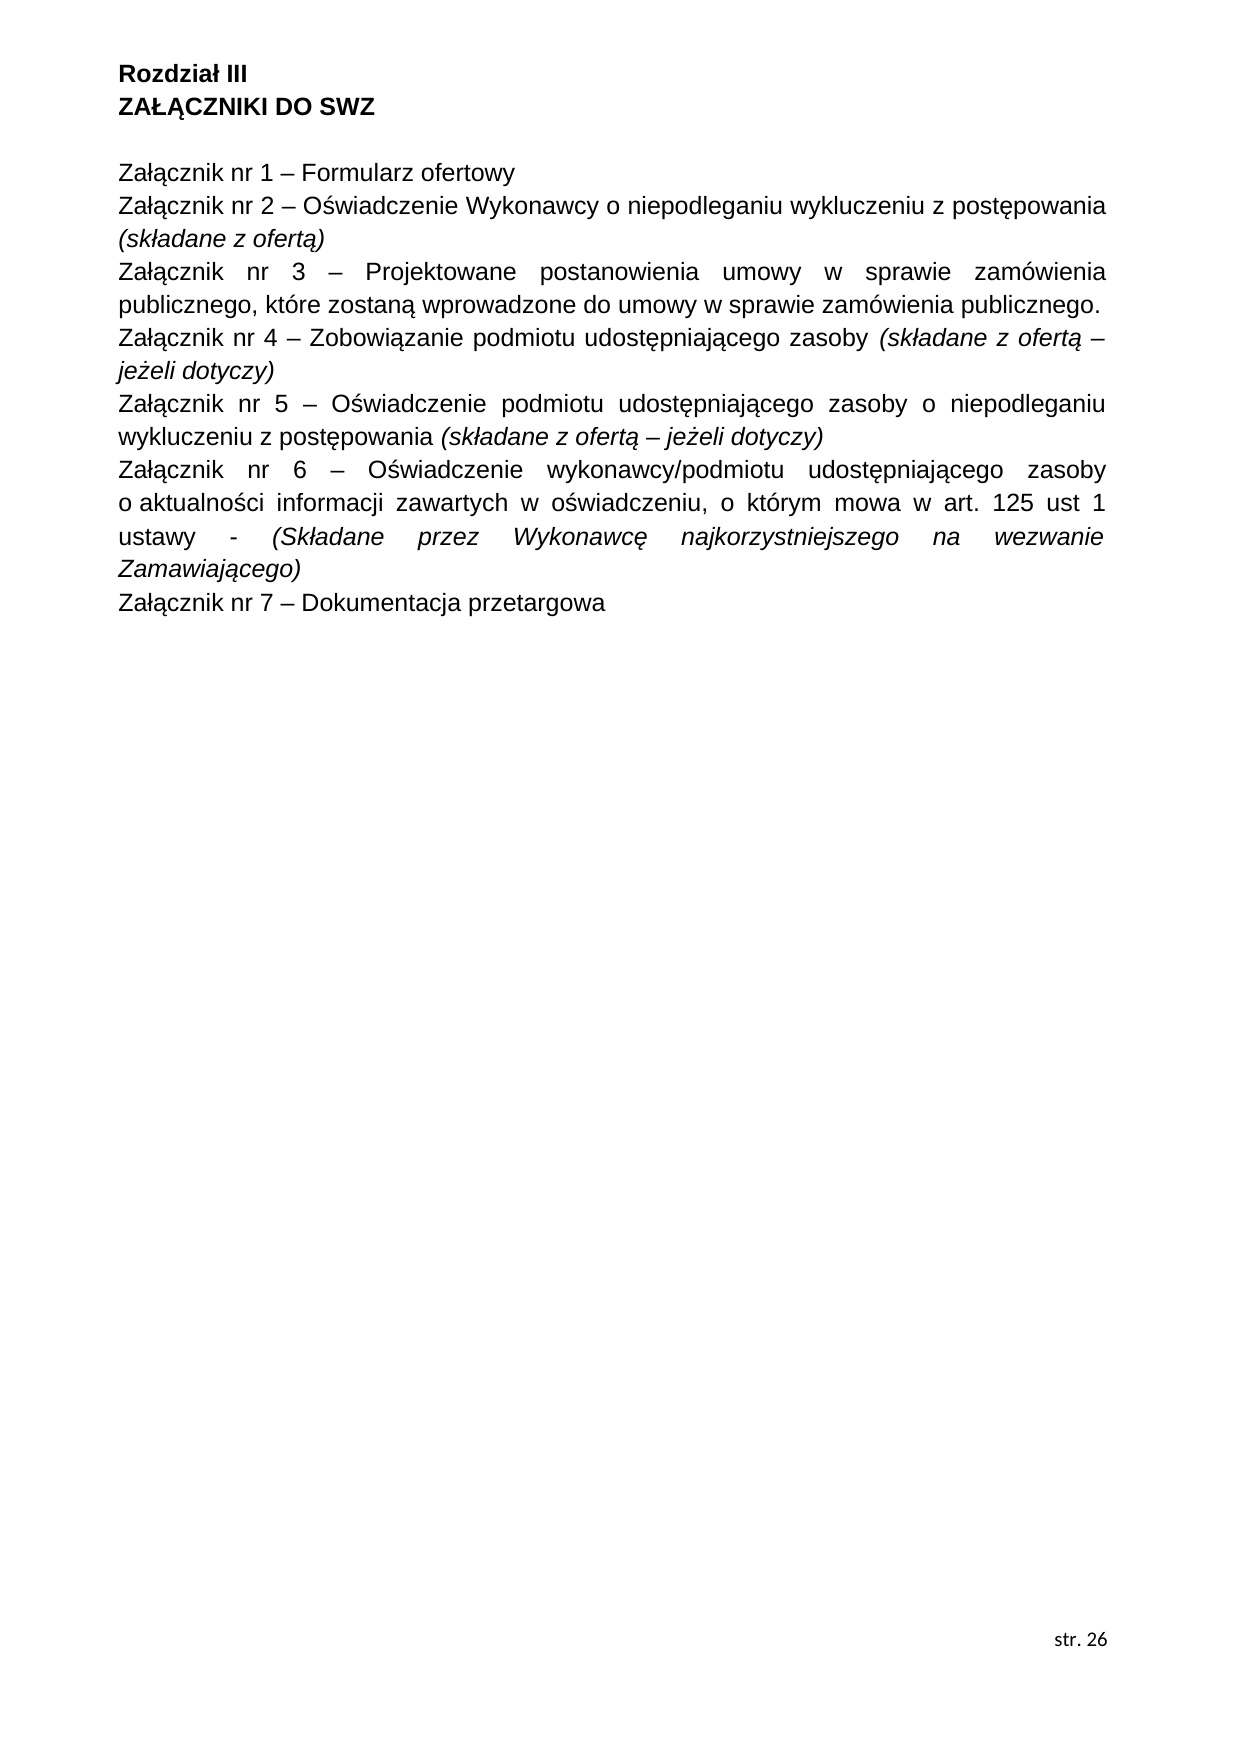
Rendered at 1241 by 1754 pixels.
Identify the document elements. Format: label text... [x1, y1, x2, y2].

text Załącznik nr 5 – Oświadczenie podmiotu udostępniającego zasoby o niepodleganiu wykluczeniu z postępowania (składane z ofertą – jeżeli dotyczy) [118, 389, 1107, 451]
text Załącznik nr 6 – Oświadczenie wykonawcy/podmiotu udostępniającego zasoby o aktualności informacji zawartych w oświadczeniu, o którym mowa w art. 125 ust 1 ustawy - (Składane przez Wykonawcę najkorzystniejszego na wezwanie Zamawiającego) [118, 455, 1107, 583]
text Załącznik nr 2 – Oświadczenie Wykonawcy o niepodleganiu wykluczeniu z postępowania (składane z ofertą) [118, 191, 1107, 253]
text ZAŁĄCZNIKI DO SWZ [118, 92, 1107, 121]
text Załącznik nr 4 – Zobowiązanie podmiotu udostępniającego zasoby (składane z ofertą – jeżeli dotyczy) [118, 323, 1107, 385]
text Załącznik nr 3 – Projektowane postanowienia umowy w sprawie zamówienia publicznego, które zostaną wprowadzone do umowy w sprawie zamówienia publicznego. [118, 257, 1107, 319]
text Załącznik nr 1 – Formularz ofertowy [118, 158, 1107, 187]
text Rozdział III [118, 59, 1107, 88]
text Załącznik nr 7 – Dokumentacja przetargowa [118, 587, 1107, 616]
